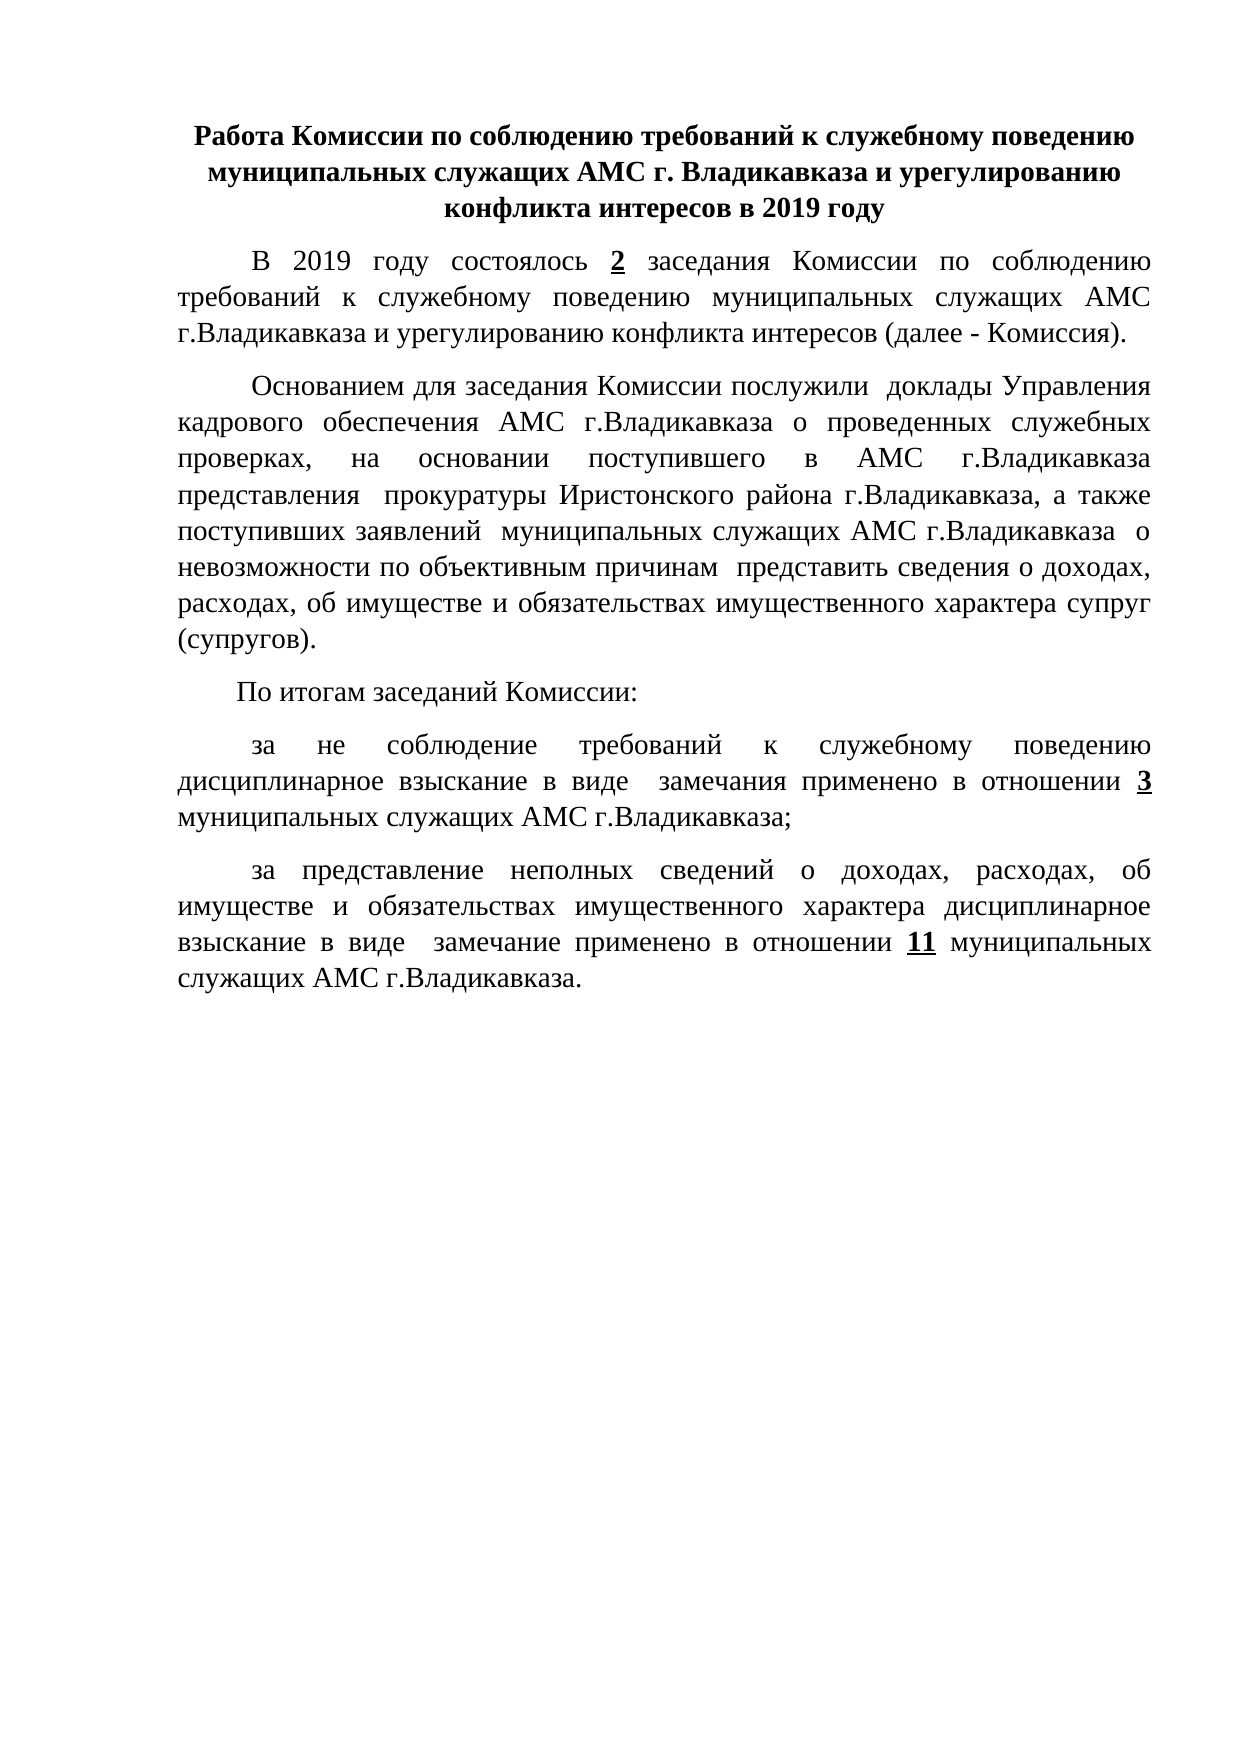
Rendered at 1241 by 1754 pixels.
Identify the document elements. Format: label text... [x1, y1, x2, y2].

text Работа Комиссии по соблюдению требований к служебному поведению муниципальных служащих АМС г. Владикавказа и урегулированию конфликта интересов в 2019 году [177, 118, 1152, 224]
text По итогам заседаний Комиссии: [177, 674, 1152, 708]
text Основанием для заседания Комиссии послужили доклады Управления кадрового обеспечения АМС г.Владикавказа о проведенных служебных проверках, на основании поступившего в АМС г.Владикавказа представления прокуратуры Иристонского района г.Владикавказа, а также поступивших заявлений муниципальных служащих АМС г.Владикавказа о невозможности по объективным причинам представить сведения о доходах, расходах, об имуществе и обязательствах имущественного характера супруг (супругов). [177, 368, 1152, 655]
text В 2019 году состоялось 2 заседания Комиссии по соблюдению требований к служебному поведению муниципальных служащих АМС г.Владикавказа и урегулированию конфликта интересов (далее - Комиссия). [177, 243, 1152, 349]
text за представление неполных сведений о доходах, расходах, об имуществе и обязательствах имущественного характера дисциплинарное взыскание в виде замечание применено в отношении 11 муниципальных служащих АМС г.Владикавказа. [177, 852, 1152, 994]
text за не соблюдение требований к служебному поведению дисциплинарное взыскание в виде замечания применено в отношении 3 муниципальных служащих АМС г.Владикавказа; [177, 727, 1152, 833]
